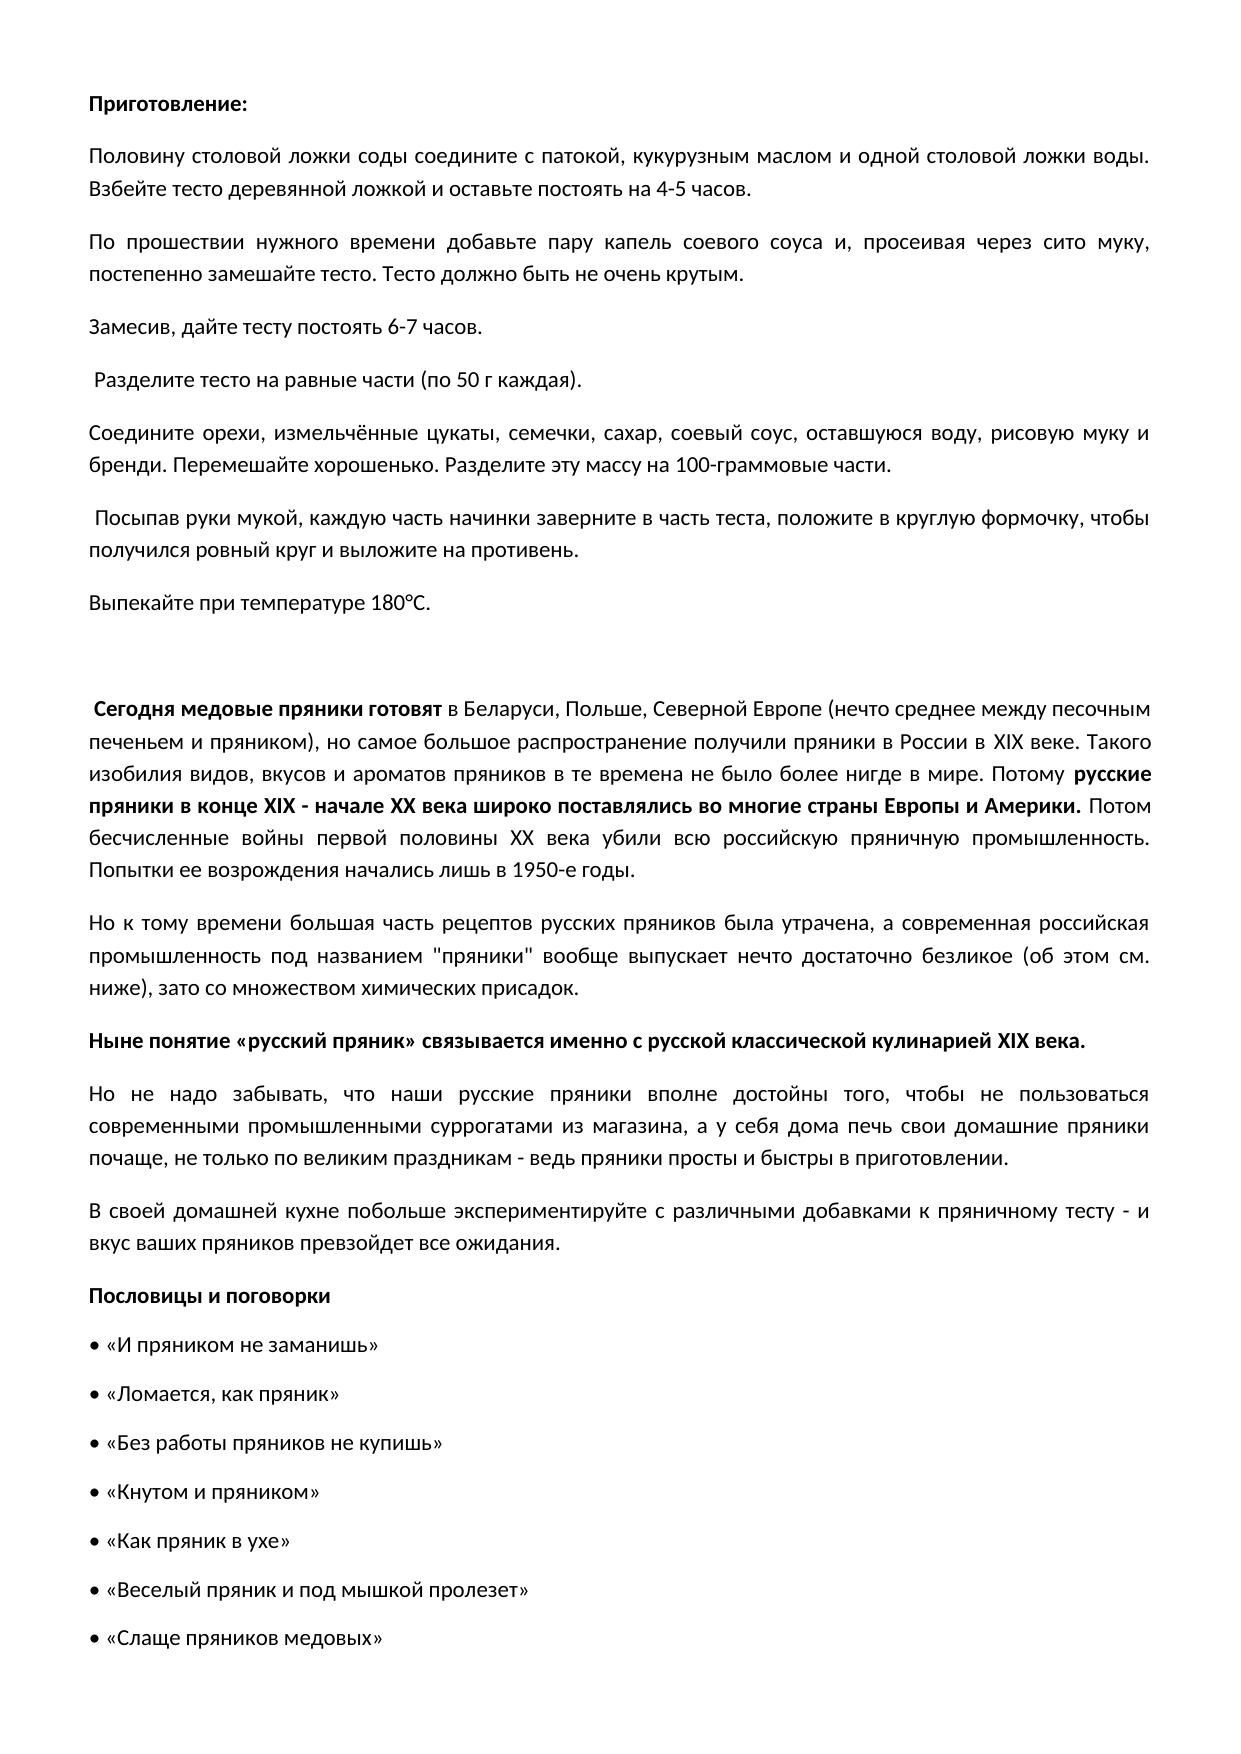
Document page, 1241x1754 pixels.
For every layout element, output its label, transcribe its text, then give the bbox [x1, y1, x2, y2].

text Приготовление: [89, 89, 1152, 117]
text Пословицы и поговорки [89, 1282, 1152, 1309]
text Разделите тесто на равные части (по 50 г каждая). [89, 365, 1152, 393]
text Посыпав руки мукой, каждую часть начинки заверните в часть теста, положите в круглую формочку, чтобы получился ровный круг и выложите на противень. [89, 503, 1152, 563]
text Сегодня медовые пряники готовят в Беларуси, Польше, Северной Европе (нечто среднее между песочным печеньем и пряником), но самое большое распространение получили пряники в России в XIX веке. Такого изобилия видов, вкусов и ароматов пряников в те времена не было более нигде в мире. Потому русские пряники в конце XIX - начале XX века широко поставлялись во многие страны Европы и Америки. Потом бесчисленные войны первой половины ХХ века убили всю российскую пряничную промышленность. Попытки ее возрождения начались лишь в 1950-е годы. [89, 694, 1152, 883]
text Но к тому времени большая часть рецептов русских пряников была утрачена, а современная российская промышленность под названием "пряники" вообще выпускает нечто достаточно безликое (об этом см. ниже), зато со множеством химических присадок. [89, 908, 1152, 1001]
text Ныне понятие «русский пряник» связывается именно с русской классической кулинарией XIX века. [89, 1026, 1152, 1054]
text Но не надо забывать, что наши русские пряники вполне достойны того, чтобы не пользоваться современными промышленными суррогатами из магазина, а у себя дома печь свои домашние пряники почаще, не только по великим праздникам - ведь пряники просты и быстры в приготовлении. [89, 1079, 1152, 1171]
text Выпекайте при температуре 180°С. [89, 588, 1152, 617]
text • «И пряником не заманишь» [89, 1330, 1152, 1358]
text По прошествии нужного времени добавьте пару капель соевого соуса и, просеивая через сито муку, постепенно замешайте тесто. Тесто должно быть не очень крутым. [89, 227, 1152, 287]
text • «Кнутом и пряником» [89, 1477, 1152, 1505]
text В своей домашней кухне побольше экспериментируйте с различными добавками к пряничному тесту - и вкус ваших пряников превзойдет все ожидания. [89, 1196, 1152, 1257]
text • «Как пряник в ухе» [89, 1526, 1152, 1554]
text • «Веселый пряник и под мышкой пролезет» [89, 1575, 1152, 1603]
text • «Ломается, как пряник» [89, 1379, 1152, 1407]
text • «Слаще пряников медовых» [89, 1623, 1152, 1652]
text Половину столовой ложки соды соедините с патокой, кукурузным маслом и одной столовой ложки воды. Взбейте тесто деревянной ложкой и оставьте постоять на 4-5 часов. [89, 142, 1152, 202]
text • «Без работы пряников не купишь» [89, 1428, 1152, 1456]
text Соедините орехи, измельчённые цукаты, семечки, сахар, соевый соус, оставшуюся воду, рисовую муку и бренди. Перемешайте хорошенько. Разделите эту массу на 100-граммовые части. [89, 418, 1152, 478]
text Замесив, дайте тесту постоять 6-7 часов. [89, 312, 1152, 340]
